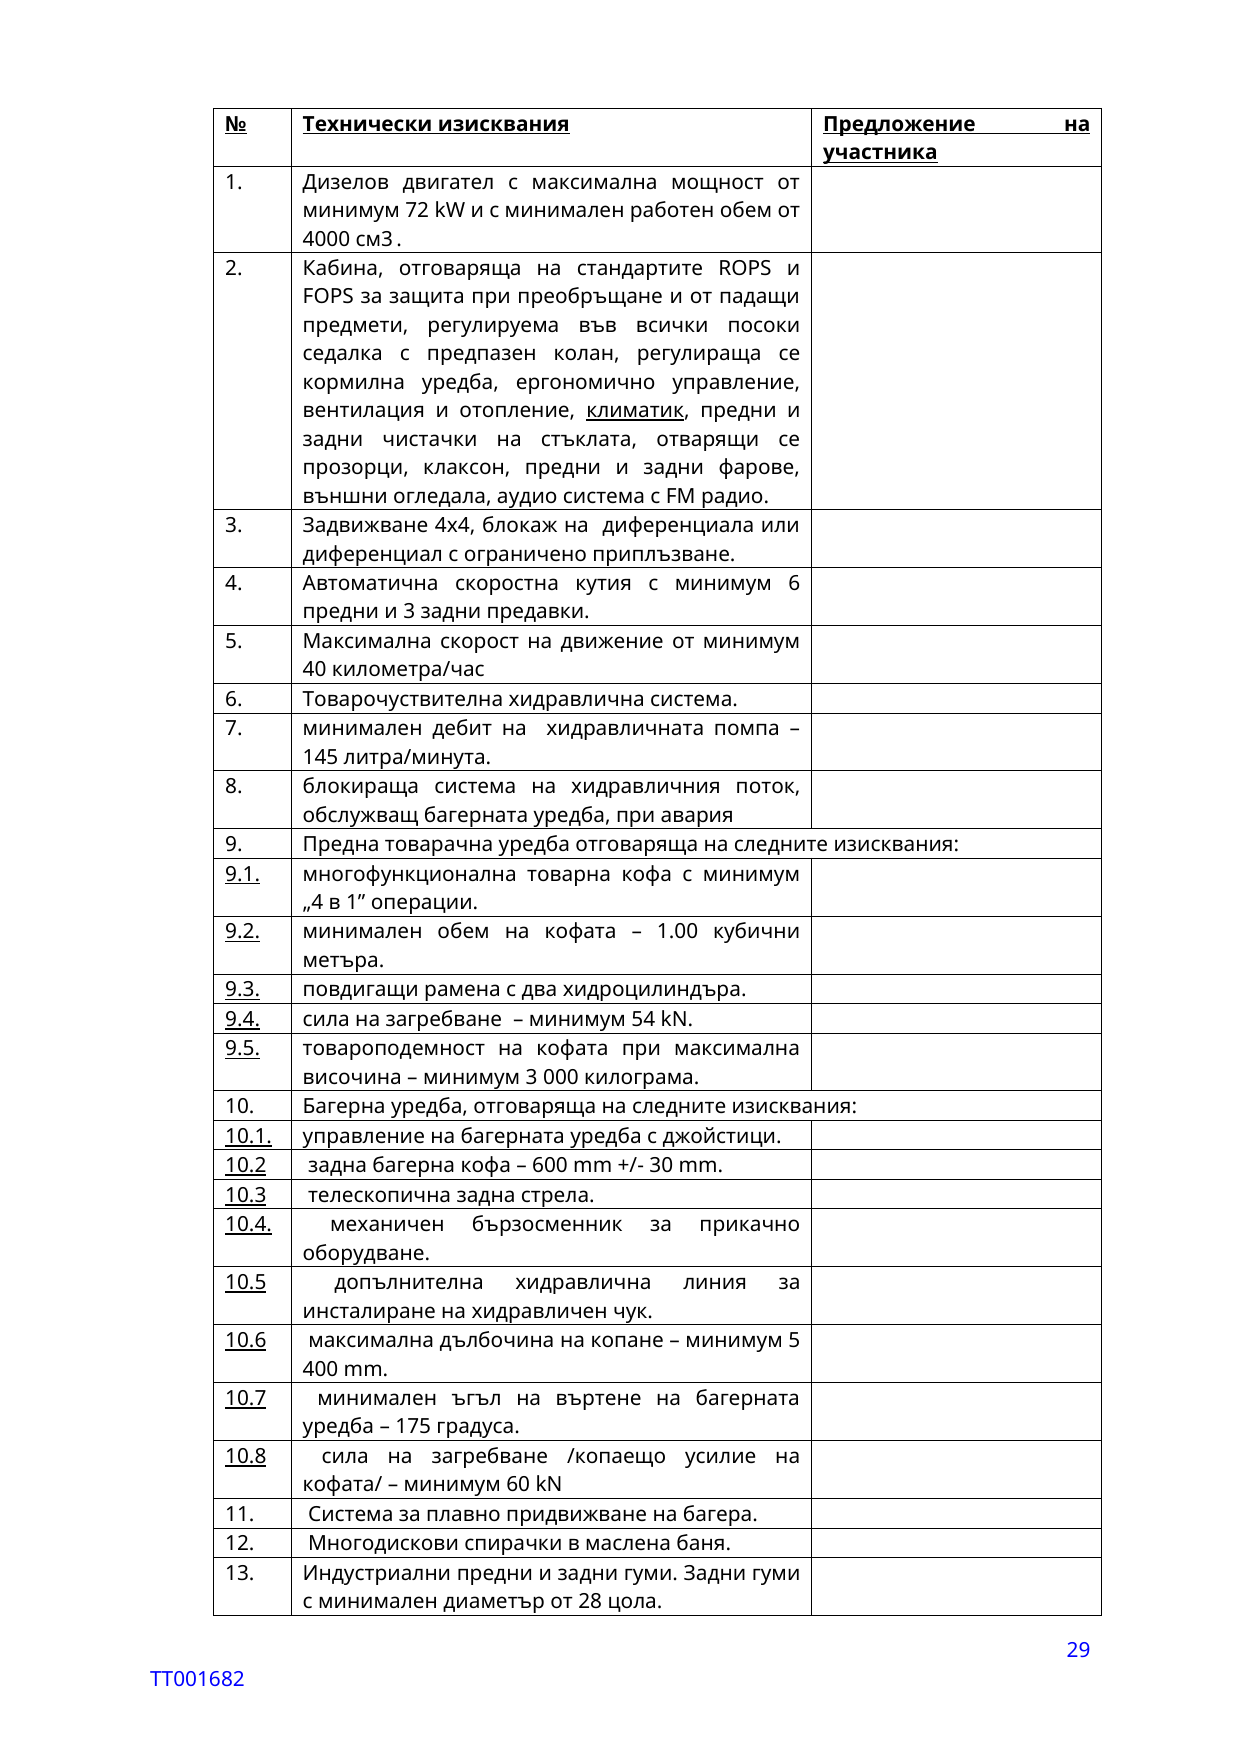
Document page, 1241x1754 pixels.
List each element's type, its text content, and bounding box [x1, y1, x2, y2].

table_cell [812, 1441, 1101, 1498]
table_cell [812, 1325, 1101, 1382]
table_cell Задвижване 4х4, блокаж на диференциала или диференциал с ограничено приплъзване. [292, 510, 811, 567]
table_cell [812, 1004, 1101, 1032]
table_cell [812, 771, 1101, 828]
table_cell [812, 684, 1101, 712]
table_cell 9.5. [214, 1034, 291, 1090]
table_cell [812, 167, 1101, 252]
table_cell [812, 1558, 1101, 1615]
table_cell [214, 626, 291, 683]
table_cell допълнителна хидравлична линия за инсталиране на хидравличен чук. [292, 1267, 811, 1324]
table_cell многофункционална товарна кофа с минимум „4 в 1” операции. [292, 859, 811, 916]
table_header Предложение на участника [812, 109, 1101, 166]
table_cell [812, 1529, 1101, 1557]
table_cell [812, 1034, 1101, 1090]
table_cell 9.4. [214, 1004, 291, 1032]
table_cell 9.1. [214, 859, 291, 916]
table_cell [812, 1267, 1101, 1324]
table_cell телескопична задна стрела. [292, 1180, 811, 1208]
table_cell механичен бързосменник за прикачно оборудване. [292, 1209, 811, 1266]
table_cell управление на багерната уредба с джойстици. [292, 1121, 811, 1149]
table_cell [812, 1150, 1101, 1179]
table_cell Многодискови спирачки в маслена баня. [292, 1529, 811, 1557]
table_cell 10.5 [214, 1267, 291, 1324]
table_cell Индустриални предни и задни гуми. Задни гуми с минимален диаметър от 28 цола. [292, 1558, 811, 1615]
table_cell [812, 1180, 1101, 1208]
table_cell [214, 510, 291, 567]
table_cell [214, 1558, 291, 1615]
table_cell сила на загребване – минимум 54 kN. [292, 1004, 811, 1032]
table_cell 10.8 [214, 1441, 291, 1498]
table_cell [214, 1091, 291, 1120]
table_cell [812, 859, 1101, 916]
table_cell задна багерна кофа – 600 mm +/- 30 mm. [292, 1150, 811, 1179]
table_cell 9.2. [214, 917, 291, 973]
table_cell [812, 1499, 1101, 1527]
table_cell [812, 917, 1101, 973]
table_cell Максимална скорост на движение от минимум 40 километра/час [292, 626, 811, 683]
table_cell [812, 975, 1101, 1003]
table_cell блокираща система на хидравличния поток, обслужващ багерната уредба, при авария [292, 771, 811, 828]
table_cell [812, 714, 1101, 770]
table_cell Кабина, отговаряща на стандартите ROPS и FOPS за защита при преобръщане и от падащи предмети, регулируема във всички посоки седалка с предпазен колан, регулираща се кормилна уредба, ергономично управление, вентилация и отопление, климатик, предни и задни чистачки на стъклата, отварящи се прозорци, клаксон, предни и задни фарове, външни огледала, аудио система с FM радио. [292, 253, 811, 509]
table_cell 10.7 [214, 1383, 291, 1440]
table_cell максимална дълбочина на копане – минимум 5 400 mm. [292, 1325, 811, 1382]
table_cell 10.4. [214, 1209, 291, 1266]
table_cell [812, 1121, 1101, 1149]
table_header Технически изисквания [292, 109, 811, 166]
table_cell [214, 829, 291, 858]
table_cell [812, 1383, 1101, 1440]
table_cell [214, 167, 291, 252]
table_cell Предна товарачна уредба отговаряща на следните изисквания: [292, 829, 1101, 858]
table_cell Автоматична скоростна кутия с минимум 6 предни и 3 задни предавки. [292, 568, 811, 625]
table_cell минимален обем на кофата – 1.00 кубични метъра. [292, 917, 811, 973]
table_cell Дизелов двигател с максимална мощност от минимум 72 kW и с минимален работен обем от 4000 см3 . [292, 167, 811, 252]
table_cell Товарочуствителна хидравлична система. [292, 684, 811, 712]
table_cell минимален дебит на хидравличната помпа – 145 литра/минута. [292, 714, 811, 770]
table_cell [214, 1529, 291, 1557]
table_cell повдигащи рамена с два хидроцилиндъра. [292, 975, 811, 1003]
table_cell сила на загребване /копаещо усилие на кофата/ – минимум 60 kN [292, 1441, 811, 1498]
table_header № [214, 109, 291, 166]
table_cell [214, 771, 291, 828]
table_cell 10.1. [214, 1121, 291, 1149]
table_cell [214, 684, 291, 712]
table_cell [812, 1209, 1101, 1266]
table_cell [214, 1499, 291, 1527]
table_cell [812, 253, 1101, 509]
table_cell [214, 568, 291, 625]
table_cell 10.2 [214, 1150, 291, 1179]
table_cell [214, 253, 291, 509]
table_cell минимален ъгъл на въртене на багерната уредба – 175 градуса. [292, 1383, 811, 1440]
table_cell 9.3. [214, 975, 291, 1003]
table_cell 10.3 [214, 1180, 291, 1208]
table_cell Багерна уредба, отговаряща на следните изисквания: [292, 1091, 1101, 1120]
table_cell товароподемност на кофата при максимална височина – минимум 3 000 килограма. [292, 1034, 811, 1090]
table_cell [214, 714, 291, 770]
table_cell [812, 510, 1101, 567]
table_cell Система за плавно придвижване на багера. [292, 1499, 811, 1527]
table_cell 10.6 [214, 1325, 291, 1382]
table_cell [812, 568, 1101, 625]
table_cell [812, 626, 1101, 683]
